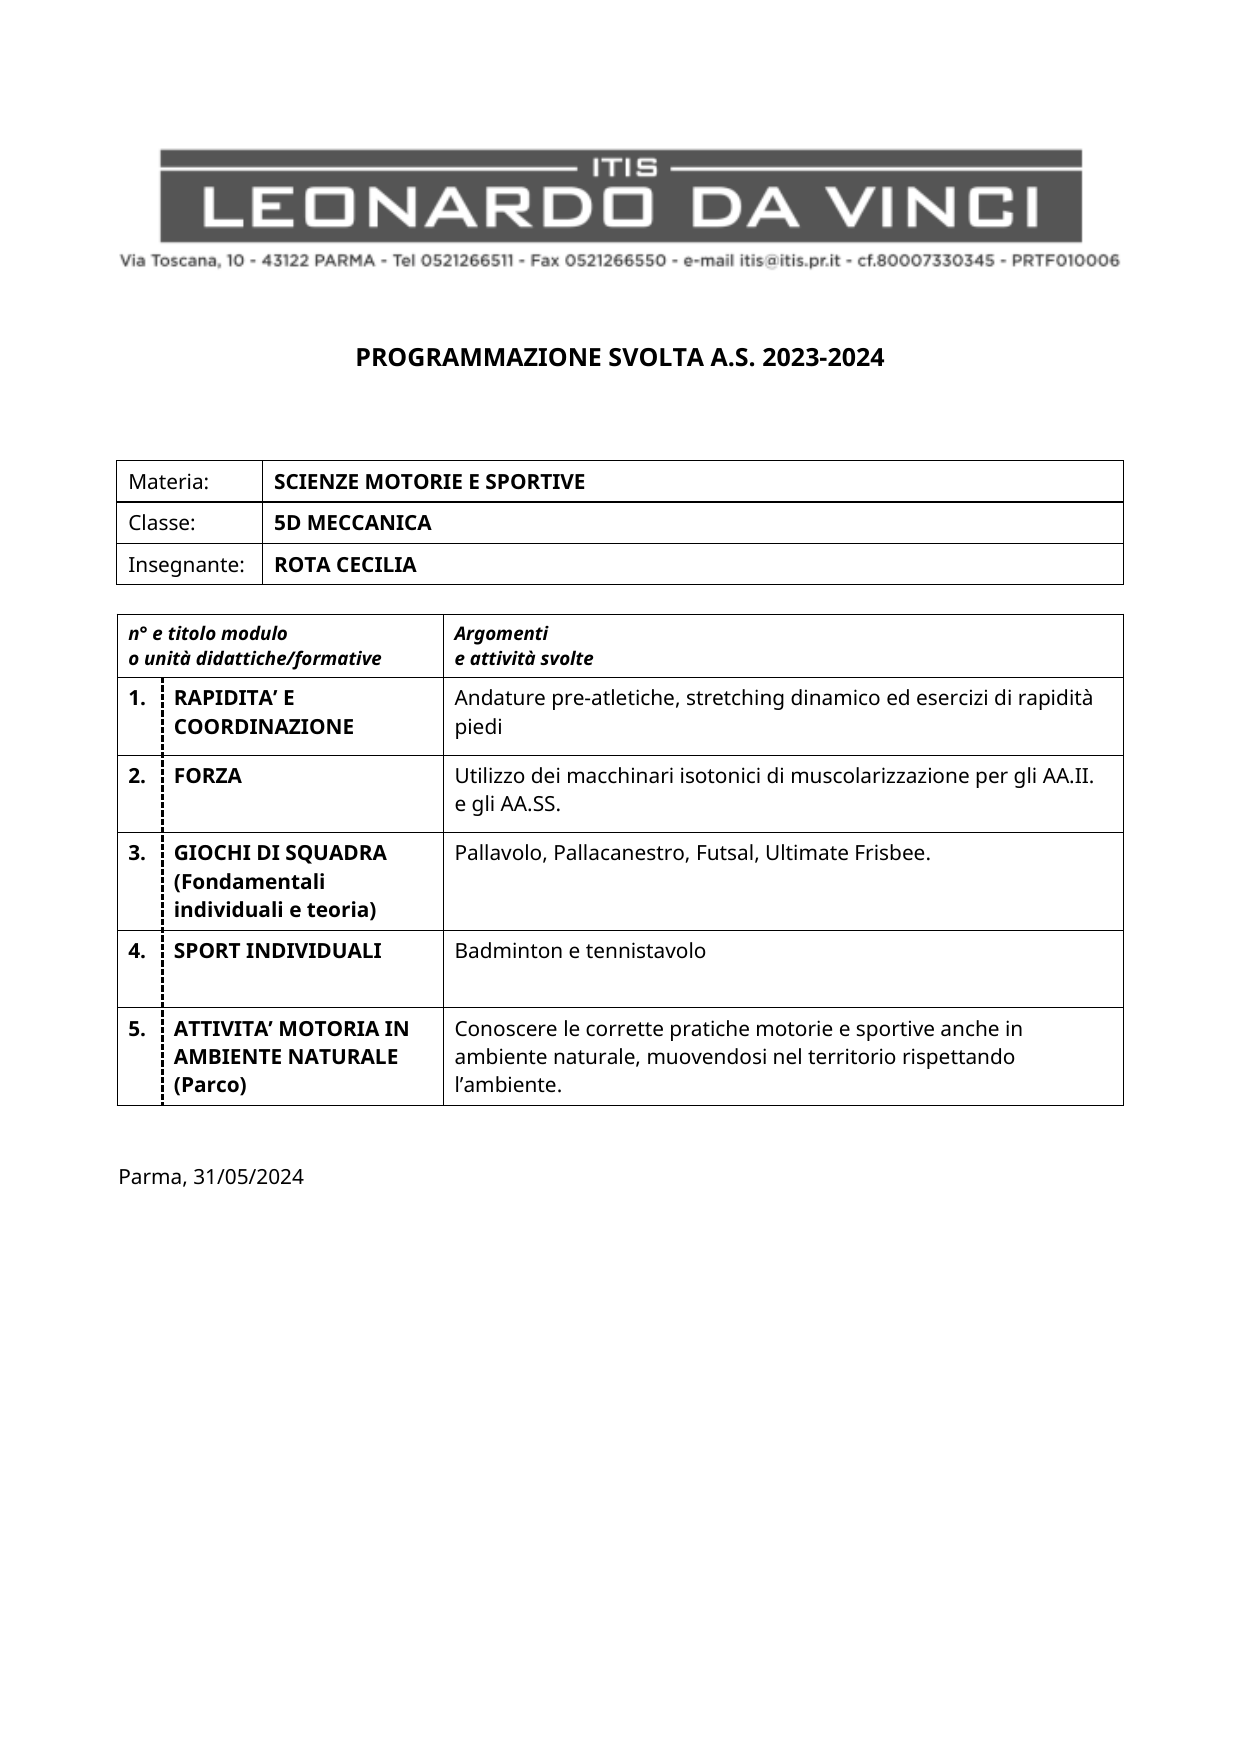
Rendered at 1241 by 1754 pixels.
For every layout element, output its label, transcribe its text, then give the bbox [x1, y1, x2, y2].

table_cell [118, 678, 162, 754]
table_cell [118, 1008, 162, 1105]
table_cell Classe: [117, 503, 262, 543]
table_cell Insegnante: [117, 544, 262, 584]
table_cell 5D MECCANICA [263, 503, 1123, 543]
picture [118, 147, 1122, 272]
table_cell Badminton e tennistavolo [444, 931, 1123, 1007]
table_header SCIENZE MOTORIE E SPORTIVE [263, 461, 1123, 501]
text Parma, 31/05/2024 [118, 1162, 1122, 1191]
table_cell SPORT INDIVIDUALI [163, 931, 443, 1007]
table_cell Andature pre-atletiche, stretching dinamico ed esercizi di rapidità piedi [444, 678, 1123, 754]
table_cell Utilizzo dei macchinari isotonici di muscolarizzazione per gli AA.II. e gli AA.SS. [444, 756, 1123, 832]
table_cell FORZA [163, 756, 443, 832]
table_cell [118, 833, 162, 930]
table_cell Conoscere le corrette pratiche motorie e sportive anche in ambiente naturale, muovendosi nel territorio rispettando l’ambiente. [444, 1008, 1123, 1105]
table_cell Pallavolo, Pallacanestro, Futsal, Ultimate Frisbee. [444, 833, 1123, 930]
table_header Argomenti e attività svolte [444, 615, 1123, 677]
table_cell [118, 756, 162, 832]
table_header Materia: [117, 461, 262, 501]
table_cell ATTIVITA’ MOTORIA IN AMBIENTE NATURALE (Parco) [163, 1008, 443, 1105]
text PROGRAMMAZIONE SVOLTA A.S. 2023-2024 [118, 340, 1122, 374]
table_header n° e titolo modulo o unità didattiche/formative [118, 615, 443, 677]
table_cell ROTA CECILIA [263, 544, 1123, 584]
table_cell RAPIDITA’ E COORDINAZIONE [163, 678, 443, 754]
table_cell [118, 931, 162, 1007]
table_cell GIOCHI DI SQUADRA (Fondamentali individuali e teoria) [163, 833, 443, 930]
